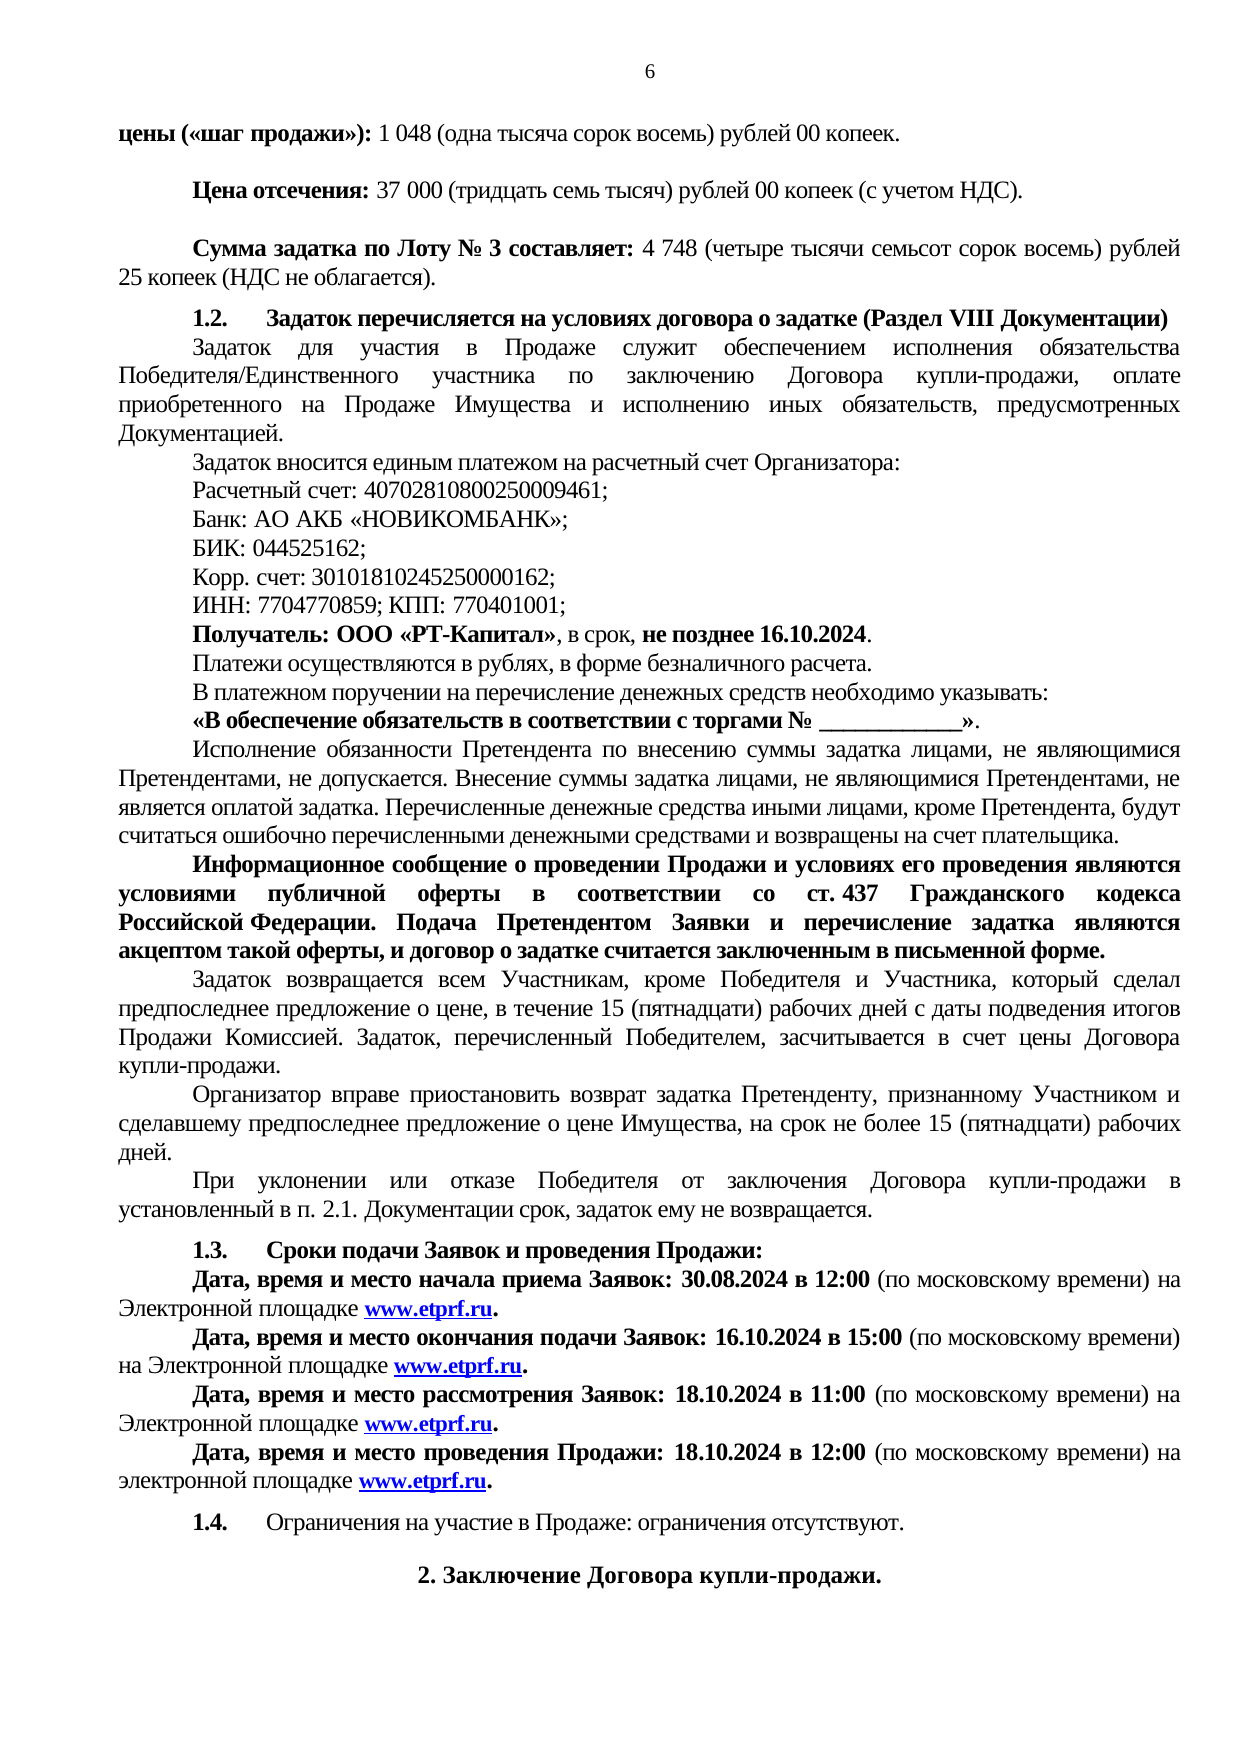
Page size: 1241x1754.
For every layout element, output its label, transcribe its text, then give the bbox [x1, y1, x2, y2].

text БИК: 044525162; [118, 533, 1181, 562]
text Исполнение обязанности Претендента по внесению суммы задатка лицами, не являющимися Претендентами, не допускается. Внесение суммы задатка лицами, не являющимися Претендентами, не является оплатой задатка. Перечисленные денежные средства иными лицами, кроме Претендента, будут считаться ошибочно перечисленными денежными средствами и возвращены на счет плательщика. [118, 734, 1181, 849]
list Ограничения на участие в Продаже: ограничения отсутствуют. [118, 1507, 1181, 1536]
text Дата, время и место рассмотрения Заявок: 18.10.2024 в 11:00 (по московскому времени) на Электронной площадке www.etprf.ru. [118, 1379, 1181, 1437]
text Цена отсечения: 37 000 (тридцать семь тысяч) рублей 00 копеек (с учетом НДС). [118, 176, 1181, 204]
list Сроки подачи Заявок и проведения Продажи: [118, 1236, 1181, 1264]
text В платежном поручении на перечисление денежных средств необходимо указывать: [118, 677, 1181, 706]
text Банк: АО АКБ «НОВИКОМБАНК»; [118, 504, 1181, 533]
text «В обеспечение обязательств в соответствии с торгами № ____________». [118, 706, 1181, 734]
text При уклонении или отказе Победителя от заключения Договора купли-продажи в установленный в п. 2.1. Документации срок, задаток ему не возвращается. [118, 1166, 1181, 1223]
text Организатор вправе приостановить возврат задатка Претенденту, признанному Участником и сделавшему предпоследнее предложение о цене Имущества, на срок не более 15 (пятнадцати) рабочих дней. [118, 1079, 1181, 1166]
text Платежи осуществляются в рублях, в форме безналичного расчета. [118, 648, 1181, 677]
text Расчетный счет: 40702810800250009461; [118, 476, 1181, 504]
text Информационное сообщение о проведении Продажи и условиях его проведения являются условиями публичной оферты в соответствии со ст. 437 Гражданского кодекса Российской Федерации. Подача Претендентом Заявки и перечисление задатка являются акцептом такой оферты, и договор о задатке считается заключенным в письменной форме. [118, 849, 1181, 964]
list Задаток перечисляется на условиях договора о задатке (Раздел VIII Документации) [118, 303, 1181, 332]
text Сумма задатка по Лоту № 3 составляет: 4 748 (четыре тысячи семьсот сорок восемь) рублей 25 копеек (НДС не облагается). [118, 233, 1181, 291]
text Дата, время и место начала приема Заявок: 30.08.2024 в 12:00 (по московскому времени) на Электронной площадке www.etprf.ru. [118, 1264, 1181, 1322]
text Дата, время и место проведения Продажи: 18.10.2024 в 12:00 (по московскому времени) на электронной площадке www.etprf.ru. [118, 1437, 1181, 1494]
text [118, 118, 1181, 147]
text Задаток вносится единым платежом на расчетный счет Организатора: [118, 447, 1181, 476]
text ИНН: 7704770859; КПП: 770401001; [118, 591, 1181, 619]
text Дата, время и место окончания подачи Заявок: 16.10.2024 в 15:00 (по московскому времени) на Электронной площадке www.etprf.ru. [118, 1322, 1181, 1379]
text Корр. счет: 30101810245250000162; [118, 562, 1181, 591]
list Заключение Договора купли-продажи. [118, 1561, 1181, 1589]
text Задаток возвращается всем Участникам, кроме Победителя и Участника, который сделал предпоследнее предложение о цене, в течение 15 (пятнадцати) рабочих дней с даты подведения итогов Продажи Комиссией. Задаток, перечисленный Победителем, засчитывается в счет цены Договора купли-продажи. [118, 964, 1181, 1079]
text Получатель: ООО «РТ-Капитал», в срок, не позднее 16.10.2024. [118, 619, 1181, 648]
text Задаток для участия в Продаже служит обеспечением исполнения обязательства Победителя/Единственного участника по заключению Договора купли-продажи, оплате приобретенного на Продаже Имущества и исполнению иных обязательств, предусмотренных Документацией. [118, 332, 1181, 447]
